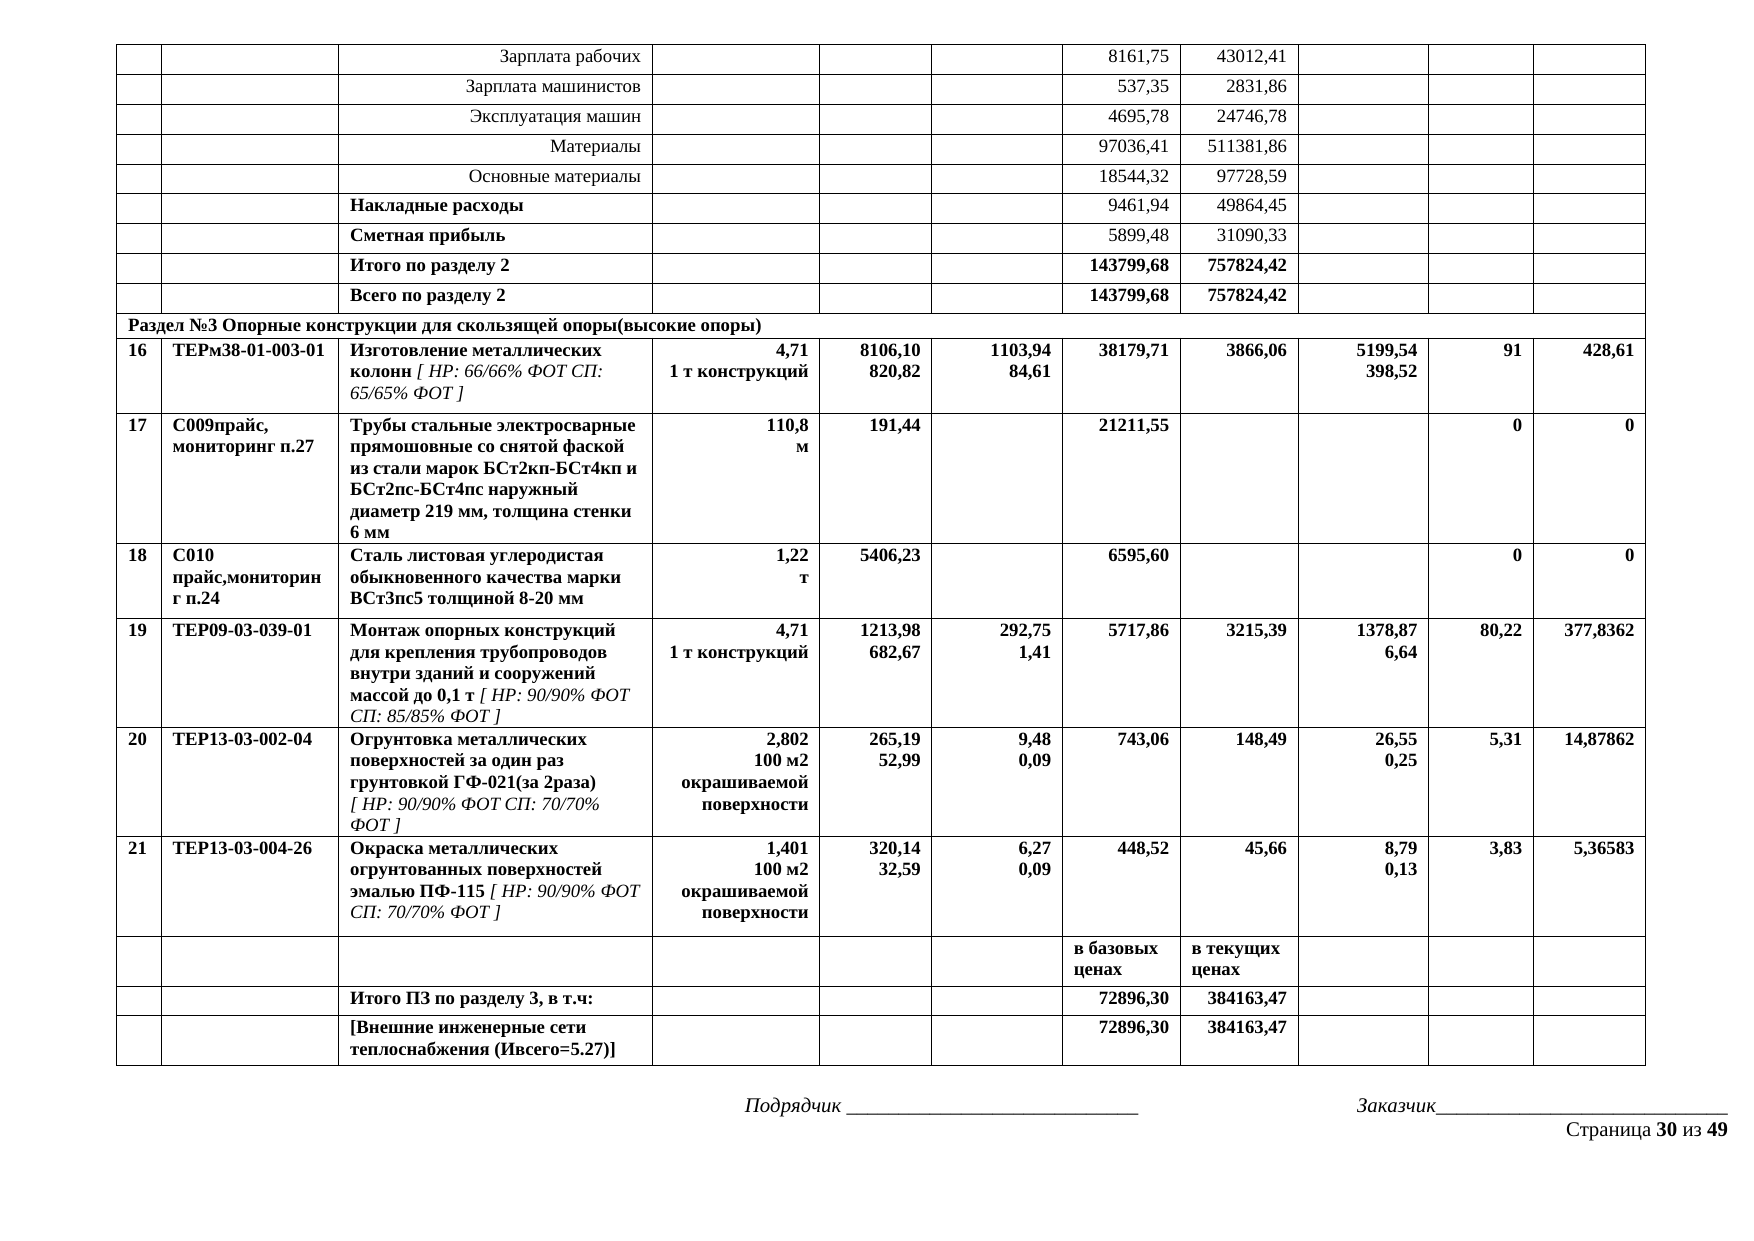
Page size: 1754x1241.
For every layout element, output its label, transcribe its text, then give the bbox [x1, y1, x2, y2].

table_cell 5199,54 398,52 [1299, 339, 1428, 412]
table_cell [932, 165, 1062, 193]
table_cell [1534, 224, 1645, 253]
table_cell Зарплата машинистов [339, 75, 652, 104]
table_cell 14,87862 [1534, 728, 1645, 836]
table_cell [162, 135, 338, 163]
table_cell 6,27 0,09 [932, 837, 1062, 936]
table_cell Монтаж опорных конструкций для крепления трубопроводов внутри зданий и сооружений массой до 0,1 т [ НР: 90/90% ФОТ СП: 85/85% ФОТ ] [339, 619, 652, 727]
table_cell 5717,86 [1063, 619, 1180, 727]
table_cell [117, 224, 161, 253]
table_cell [653, 987, 819, 1015]
table_cell 757824,42 [1181, 284, 1298, 312]
table_cell 110,8 м [653, 414, 819, 543]
table_cell [932, 105, 1062, 134]
table_cell 6595,60 [1063, 544, 1180, 618]
table_cell [162, 45, 338, 74]
table_cell [117, 135, 161, 163]
table_cell 384163,47 [1181, 987, 1298, 1015]
table_cell [1534, 105, 1645, 134]
table_cell [653, 165, 819, 193]
table_cell [117, 165, 161, 193]
table_cell [820, 135, 931, 163]
table_cell [820, 937, 931, 986]
table_cell [1299, 224, 1428, 253]
table_cell [932, 987, 1062, 1015]
table_cell 0 [1429, 544, 1533, 618]
table_cell 320,14 32,59 [820, 837, 931, 936]
table_cell [1299, 75, 1428, 104]
table_cell [820, 254, 931, 283]
table_cell [1429, 75, 1533, 104]
table_cell [1299, 414, 1428, 543]
table_cell 8106,10 820,82 [820, 339, 931, 412]
table_cell ТЕРм38-01-003-01 [162, 339, 338, 412]
table_cell Изготовление металлических колонн [ НР: 66/66% ФОТ СП: 65/65% ФОТ ] [339, 339, 652, 412]
table_cell [1429, 937, 1533, 986]
table_cell [820, 45, 931, 74]
table_cell Всего по разделу 2 [339, 284, 652, 312]
table_cell 0 [1534, 544, 1645, 618]
table_cell [820, 194, 931, 223]
table_cell [162, 224, 338, 253]
table_cell [1299, 544, 1428, 618]
table_cell 19 [117, 619, 161, 727]
table_cell [117, 75, 161, 104]
table_cell [932, 544, 1062, 618]
table_cell [820, 75, 931, 104]
table_cell 0 [1429, 414, 1533, 543]
table_cell 148,49 [1181, 728, 1298, 836]
table_cell [1429, 224, 1533, 253]
table_cell [653, 135, 819, 163]
table_cell [1429, 105, 1533, 134]
table_cell [162, 254, 338, 283]
table_cell [117, 45, 161, 74]
table_cell [820, 1016, 931, 1065]
table_cell 4,71 1 т конструкций [653, 619, 819, 727]
table_cell 49864,45 [1181, 194, 1298, 223]
table_cell [653, 194, 819, 223]
table_cell 5,36583 [1534, 837, 1645, 936]
table_cell 143799,68 [1063, 254, 1180, 283]
table_cell [1299, 45, 1428, 74]
table_cell 1378,87 6,64 [1299, 619, 1428, 727]
table_cell 384163,47 [1181, 1016, 1298, 1065]
table_cell 4,71 1 т конструкций [653, 339, 819, 412]
table_cell 24746,78 [1181, 105, 1298, 134]
table_cell [932, 937, 1062, 986]
table_cell 191,44 [820, 414, 931, 543]
table_cell [932, 194, 1062, 223]
table_cell 1103,94 84,61 [932, 339, 1062, 412]
table_cell [932, 254, 1062, 283]
table_cell [162, 1016, 338, 1065]
table_cell [1429, 987, 1533, 1015]
table_cell [932, 414, 1062, 543]
table_cell 45,66 [1181, 837, 1298, 936]
table_cell 448,52 [1063, 837, 1180, 936]
table_cell ТЕР13-03-004-26 [162, 837, 338, 936]
table_cell [117, 937, 161, 986]
table_cell Итого ПЗ по разделу 3, в т.ч: [339, 987, 652, 1015]
table_cell 292,75 1,41 [932, 619, 1062, 727]
table_cell [820, 284, 931, 312]
table_cell в текущих ценах [1181, 937, 1298, 986]
table_cell [653, 105, 819, 134]
table_cell 8,79 0,13 [1299, 837, 1428, 936]
table_cell [932, 224, 1062, 253]
table_cell [162, 284, 338, 312]
table_cell 9461,94 [1063, 194, 1180, 223]
table_cell С010 прайс,мониторинг п.24 [162, 544, 338, 618]
table_cell ТЕР09-03-039-01 [162, 619, 338, 727]
table_cell 537,35 [1063, 75, 1180, 104]
table_cell 743,06 [1063, 728, 1180, 836]
table_cell Трубы стальные электросварные прямошовные со снятой фаской из стали марок БСт2кп-БСт4кп и БСт2пс-БСт4пс наружный диаметр 219 мм, толщина стенки 6 мм [339, 414, 652, 543]
table_cell 18 [117, 544, 161, 618]
table_cell [117, 987, 161, 1015]
table_cell [653, 254, 819, 283]
table_cell 31090,33 [1181, 224, 1298, 253]
table_cell 265,19 52,99 [820, 728, 931, 836]
table_cell 72896,30 [1063, 1016, 1180, 1065]
table_cell С009прайс, мониторинг п.27 [162, 414, 338, 543]
table_cell 21211,55 [1063, 414, 1180, 543]
table_cell [162, 987, 338, 1015]
table_cell [1299, 135, 1428, 163]
table_cell 20 [117, 728, 161, 836]
table_cell Накладные расходы [339, 194, 652, 223]
table_cell [339, 937, 652, 986]
table_cell 0 [1534, 414, 1645, 543]
table_cell [162, 165, 338, 193]
table_cell [653, 284, 819, 312]
table_cell [1534, 987, 1645, 1015]
table_cell [1299, 284, 1428, 312]
table_cell 143799,68 [1063, 284, 1180, 312]
table_cell [1429, 194, 1533, 223]
table_cell Огрунтовка металлических поверхностей за один раз грунтовкой ГФ-021(за 2раза) [ НР: 90/90% ФОТ СП: 70/70% ФОТ ] [339, 728, 652, 836]
table_cell 26,55 0,25 [1299, 728, 1428, 836]
table_cell [653, 1016, 819, 1065]
table_cell [1534, 165, 1645, 193]
table_cell [1429, 284, 1533, 312]
table_cell [1534, 1016, 1645, 1065]
table_cell 8161,75 [1063, 45, 1180, 74]
table_cell [1299, 254, 1428, 283]
table_cell [162, 194, 338, 223]
table_cell Основные материалы [339, 165, 652, 193]
table_cell ТЕР13-03-002-04 [162, 728, 338, 836]
table_cell [1534, 194, 1645, 223]
table_cell 9,48 0,09 [932, 728, 1062, 836]
table_cell [653, 937, 819, 986]
table_cell [1429, 165, 1533, 193]
table_cell Эксплуатация машин [339, 105, 652, 134]
table_cell Материалы [339, 135, 652, 163]
table_cell 1213,98 682,67 [820, 619, 931, 727]
table_cell [1181, 414, 1298, 543]
table_cell [1299, 937, 1428, 986]
table_cell в базовых ценах [1063, 937, 1180, 986]
table_cell 80,22 [1429, 619, 1533, 727]
table_cell Раздел №3 Опорные конструкции для скользящей опоры(высокие опоры) [117, 314, 1645, 337]
table_cell [1429, 254, 1533, 283]
table_cell 5,31 [1429, 728, 1533, 836]
table_cell [1429, 135, 1533, 163]
table_cell [1299, 987, 1428, 1015]
table_cell [162, 937, 338, 986]
table_cell 2,802 100 м2 окрашиваемой поверхности [653, 728, 819, 836]
table_cell 38179,71 [1063, 339, 1180, 412]
table_cell [1299, 1016, 1428, 1065]
table_cell 1,401 100 м2 окрашиваемой поверхности [653, 837, 819, 936]
table_cell 17 [117, 414, 161, 543]
table_cell [1181, 544, 1298, 618]
table_cell [162, 75, 338, 104]
table_cell [932, 1016, 1062, 1065]
table_cell [932, 135, 1062, 163]
table_cell 5899,48 [1063, 224, 1180, 253]
table_cell 16 [117, 339, 161, 412]
table_cell [162, 105, 338, 134]
table_cell [932, 284, 1062, 312]
table_cell 3215,39 [1181, 619, 1298, 727]
table_cell Зарплата рабочих [339, 45, 652, 74]
table_cell 97728,59 [1181, 165, 1298, 193]
table_cell [820, 224, 931, 253]
table_cell [1429, 45, 1533, 74]
table_cell Сталь листовая углеродистая обыкновенного качества марки ВСт3пс5 толщиной 8-20 мм [339, 544, 652, 618]
table_cell [1429, 1016, 1533, 1065]
table_cell [932, 75, 1062, 104]
table_cell [Внешние инженерные сети теплоснабжения (Ивсего=5.27)] [339, 1016, 652, 1065]
table_cell 91 [1429, 339, 1533, 412]
table_cell [117, 1016, 161, 1065]
table_cell [653, 224, 819, 253]
table_cell 21 [117, 837, 161, 936]
table_cell [820, 105, 931, 134]
table_cell 377,8362 [1534, 619, 1645, 727]
table_cell [820, 165, 931, 193]
table_cell Итого по разделу 2 [339, 254, 652, 283]
table_cell [1299, 165, 1428, 193]
table_cell 5406,23 [820, 544, 931, 618]
table_cell [1534, 75, 1645, 104]
table_cell 4695,78 [1063, 105, 1180, 134]
table_cell 97036,41 [1063, 135, 1180, 163]
table_cell 3,83 [1429, 837, 1533, 936]
table_cell 72896,30 [1063, 987, 1180, 1015]
table_cell [1534, 45, 1645, 74]
table_cell 18544,32 [1063, 165, 1180, 193]
table_cell [932, 45, 1062, 74]
table_cell [117, 194, 161, 223]
table_cell 428,61 [1534, 339, 1645, 412]
table_cell [117, 284, 161, 312]
table_cell [653, 45, 819, 74]
table_cell [1534, 937, 1645, 986]
table_cell 1,22 т [653, 544, 819, 618]
table_cell [1534, 284, 1645, 312]
table_cell 3866,06 [1181, 339, 1298, 412]
table_cell Сметная прибыль [339, 224, 652, 253]
table_cell [1299, 194, 1428, 223]
table_cell Окраска металлических огрунтованных поверхностей эмалью ПФ-115 [ НР: 90/90% ФОТ СП: 70/70% ФОТ ] [339, 837, 652, 936]
table_cell [1299, 105, 1428, 134]
table_cell [117, 254, 161, 283]
table_cell [117, 105, 161, 134]
table_cell [1534, 135, 1645, 163]
table_cell 757824,42 [1181, 254, 1298, 283]
table_cell 43012,41 [1181, 45, 1298, 74]
table_cell [653, 75, 819, 104]
table_cell 2831,86 [1181, 75, 1298, 104]
table_cell 511381,86 [1181, 135, 1298, 163]
table_cell [1534, 254, 1645, 283]
table_cell [820, 987, 931, 1015]
